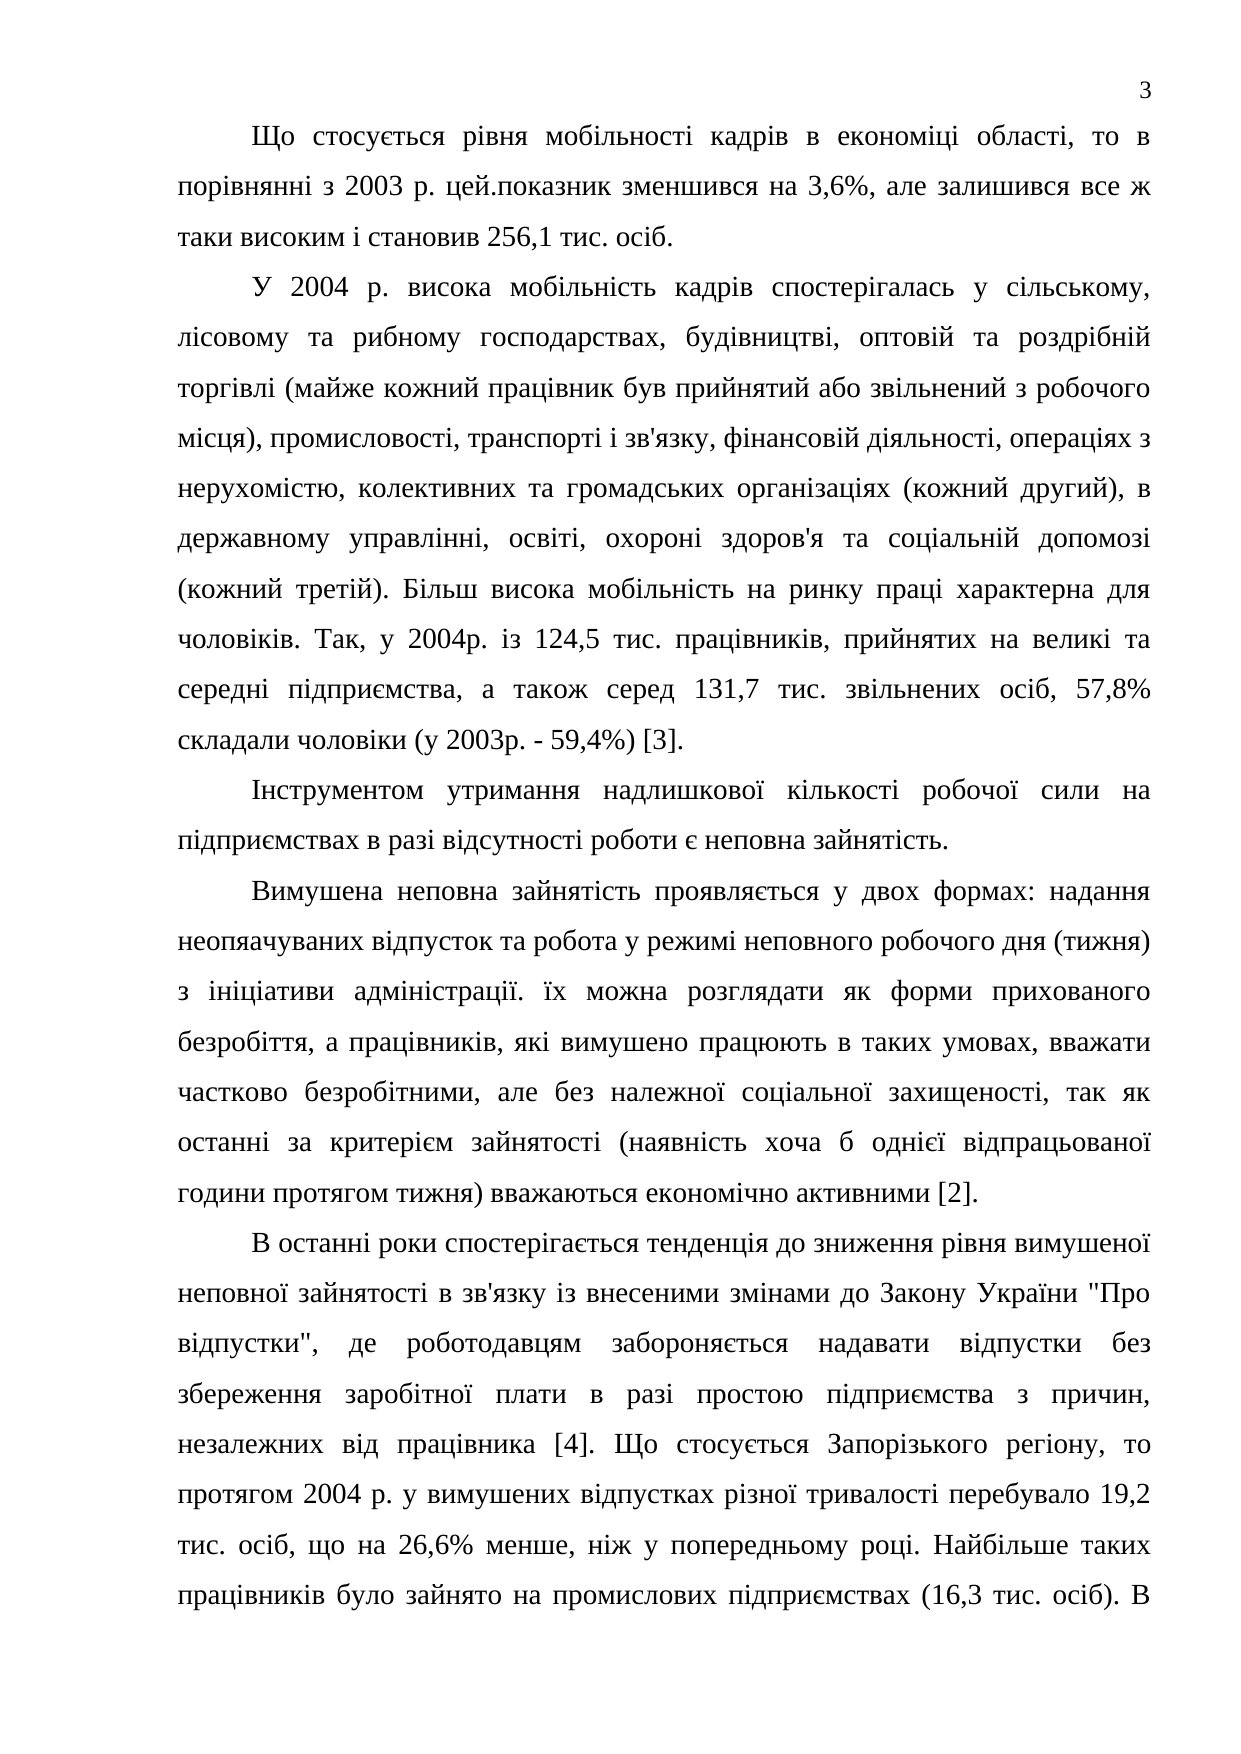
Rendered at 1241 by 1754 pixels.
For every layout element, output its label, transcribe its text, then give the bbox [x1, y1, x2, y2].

text Вимушена неповна зайнятість проявляється у двох формах: надання неопяачуваних відпусток та робота у режимі неповного робочого дня (тижня) з ініціативи адміністрації. їх можна розглядати як форми прихованого безробіття, а працівників, які вимушено працюють в таких умовах, вважати частково безробітними, але без належної соціальної захищеності, так як останні за критерієм зайнятості (наявність хоча б однієї відпрацьованої години протягом тижня) вважаються економічно активними [2]. [177, 873, 1152, 1208]
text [177, 1225, 1152, 1611]
text Що стосується рівня мобільності кадрів в економіці області, то в порівнянні з 2003 р. цей.показник зменшився на 3,6%, але залишився все ж таки високим і становив 256,1 тис. осіб. [177, 118, 1152, 252]
text У 2004 р. висока мобільність кадрів спостерігалась у сільському, лісовому та рибному господарствах, будівництві, оптовій та роздрібній торгівлі (майже кожний працівник був прийнятий або звільнений з робочого місця), промисловості, транспорті і зв'язку, фінансовій діяльності, операціях з нерухомістю, колективних та громадських організаціях (кожний другий), в державному управлінні, освіті, охороні здоров'я та соціальній допомозі (кожний третій). Більш висока мобільність на ринку праці характерна для чоловіків. Так, у 2004р. із 124,5 тис. працівників, прийнятих на великі та середні підприємства, а також серед 131,7 тис. звільнених осіб, 57,8% складали чоловіки (у 2003р. - 59,4%) [3]. [177, 269, 1152, 755]
text Інструментом утримання надлишкової кількості робочої сили на підприємствах в разі відсутності роботи є неповна зайнятість. [177, 772, 1152, 856]
